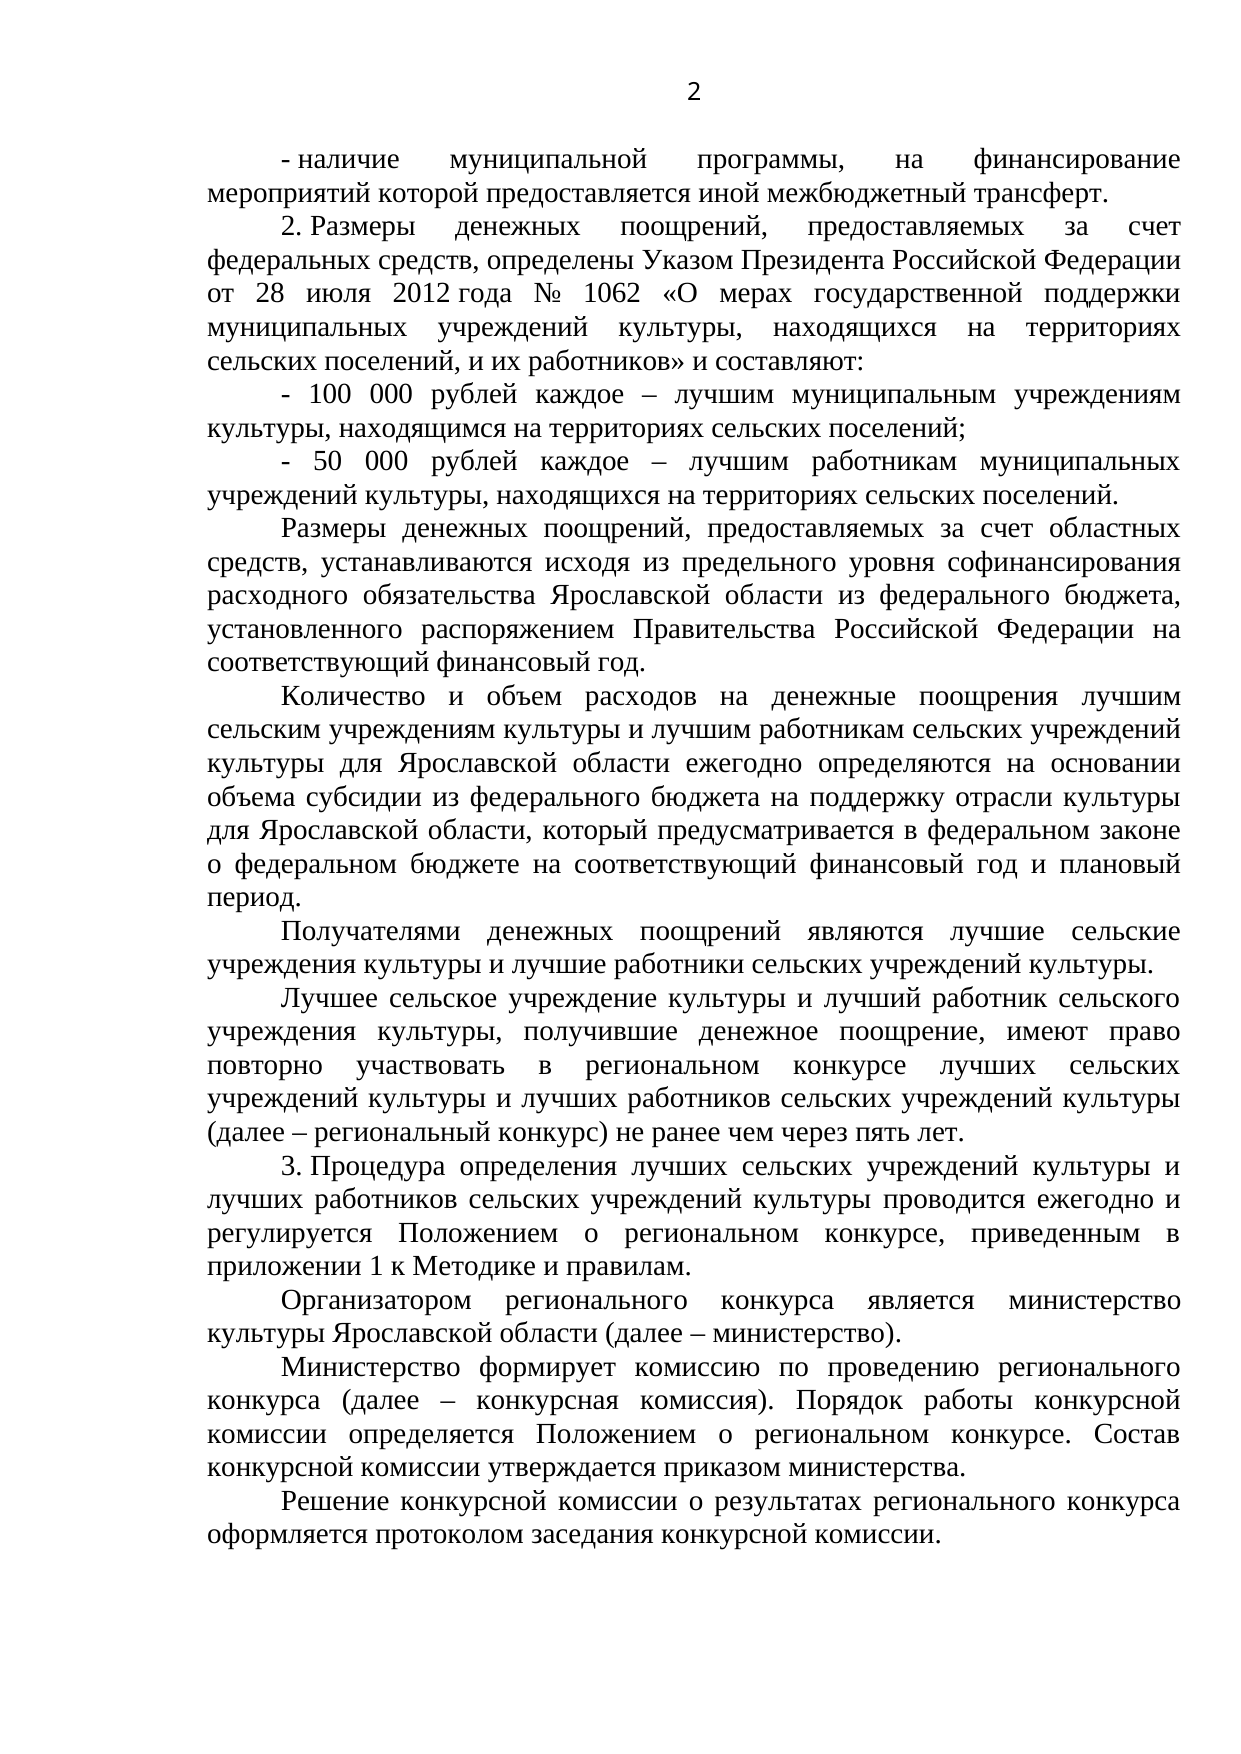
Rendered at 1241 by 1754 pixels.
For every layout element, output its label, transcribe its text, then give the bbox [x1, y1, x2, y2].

text Размеры денежных поощрений, предоставляемых за счет областных средств, устанавливаются исходя из предельного уровня софинансирования расходного обязательства Ярославской области из федерального бюджета, установленного распоряжением Правительства Российской Федерации на соответствующий финансовый год. [207, 510, 1181, 678]
text Количество и объем расходов на денежные поощрения лучшим сельским учреждениям культуры и лучшим работникам сельских учреждений культуры для Ярославской области ежегодно определяются на основании объема субсидии из федерального бюджета на поддержку отрасли культуры для Ярославской области, который предусматривается в федеральном законе о федеральном бюджете на соответствующий финансовый год и плановый период. [207, 678, 1181, 913]
text Лучшее сельское учреждение культуры и лучший работник сельского учреждения культуры, получившие денежное поощрение, имеют право повторно участвовать в региональном конкурсе лучших сельских учреждений культуры и лучших работников сельских учреждений культуры (далее – региональный конкурс) не ранее чем через пять лет. [207, 980, 1181, 1148]
text - 50 000 рублей каждое – лучшим работникам муниципальных учреждений культуры, находящихся на территориях сельских поселений. [207, 443, 1181, 510]
text - наличие муниципальной программы, на финансирование мероприятий которой предоставляется иной межбюджетный трансферт. [207, 141, 1181, 208]
text 3. Процедура определения лучших сельских учреждений культуры и лучших работников сельских учреждений культуры проводится ежегодно и регулируется Положением о региональном конкурсе, приведенным в приложении 1 к Методике и правилам. [207, 1148, 1181, 1282]
text Министерство формирует комиссию по проведению регионального конкурса (далее – конкурсная комиссия). Порядок работы конкурсной комиссии определяется Положением о региональном конкурсе. Состав конкурсной комиссии утверждается приказом министерства. [207, 1349, 1181, 1483]
text 2. Размеры денежных поощрений, предоставляемых за счет федеральных средств, определены Указом Президента Российской Федерации от 28 июля 2012 года № 1062 «О мерах государственной поддержки муниципальных учреждений культуры, находящихся на территориях сельских поселений, и их работников» и составляют: [207, 208, 1181, 376]
text Решение конкурсной комиссии о результатах регионального конкурса оформляется протоколом заседания конкурсной комиссии. [207, 1483, 1181, 1550]
text Получателями денежных поощрений являются лучшие сельские учреждения культуры и лучшие работники сельских учреждений культуры. [207, 913, 1181, 980]
text - 100 000 рублей каждое – лучшим муниципальным учреждениям культуры, находящимся на территориях сельских поселений; [207, 376, 1181, 443]
text Организатором регионального конкурса является министерство культуры Ярославской области (далее – министерство). [207, 1282, 1181, 1349]
